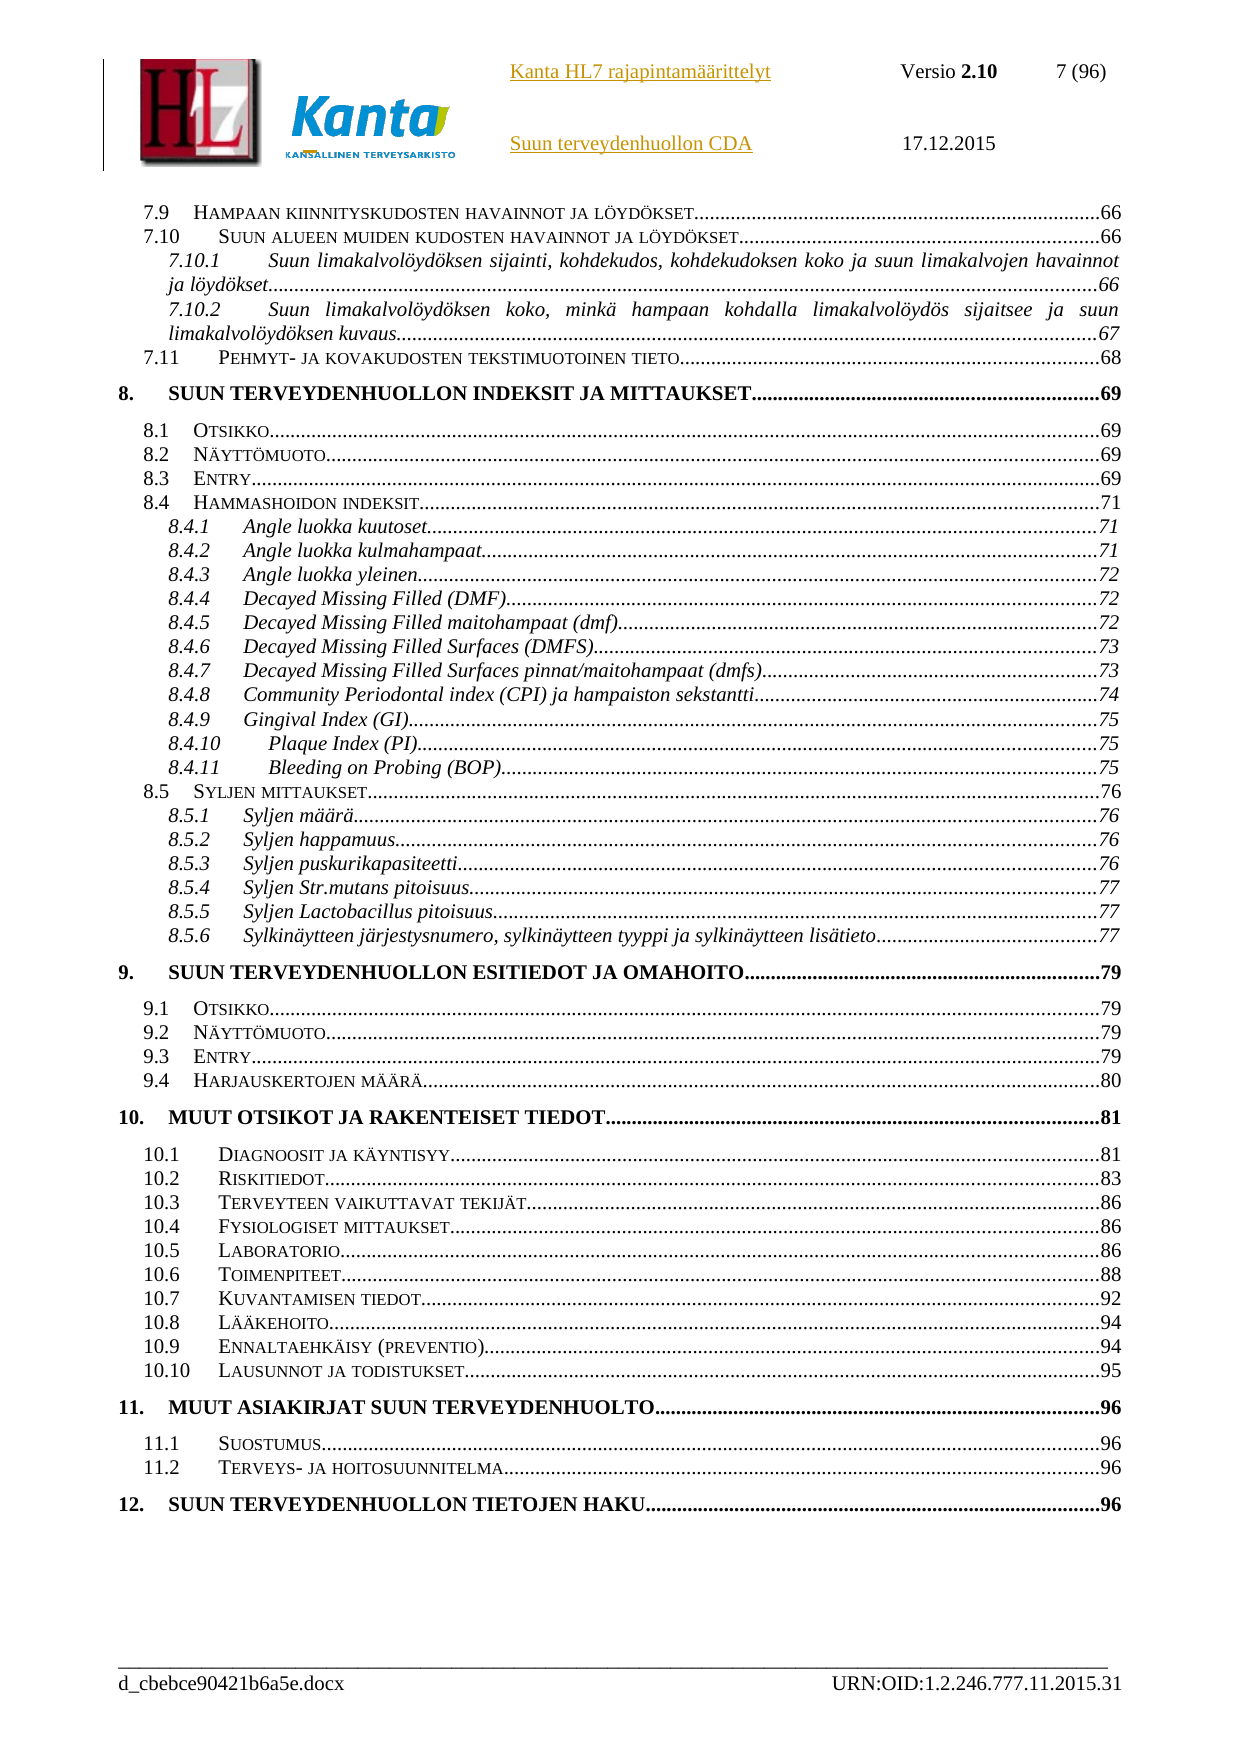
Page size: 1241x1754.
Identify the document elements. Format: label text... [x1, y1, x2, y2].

text 8.4.9 Gingival Index (GI) 75 [168, 706, 1122, 731]
text 8.5.1 Syljen määrä 76 [168, 803, 1122, 827]
text 10.6 Toimenpiteet 88 [143, 1262, 1122, 1286]
text 8.5.4 Syljen Str.mutans pitoisuus 77 [168, 875, 1122, 899]
text 8.4.11 Bleeding on Probing (BOP) 75 [168, 754, 1122, 779]
text 8.4 Hammashoidon indeksit 71 [143, 490, 1122, 514]
text 11.1 Suostumus 96 [143, 1431, 1122, 1455]
text 8.5.6 Sylkinäytteen järjestysnumero, sylkinäytteen tyyppi ja sylkinäytteen lisätieto 77 [168, 923, 1122, 947]
text 8.4.3 Angle luokka yleinen 72 [168, 562, 1122, 586]
text 9. Suun terveydenhuollon esitiedot ja omahoito 79 [118, 959, 1122, 984]
text 7.10 Suun alueen muiden kudosten havainnot ja löydökset 66 [143, 224, 1122, 248]
text 8.5.2 Syljen happamuus 76 [168, 827, 1122, 851]
picture [285, 96, 455, 158]
text 10.9 Ennaltaehkäisy (preventio) 94 [143, 1334, 1122, 1358]
text 7.11 Pehmyt- ja kovakudosten tekstimuotoinen tieto 68 [143, 344, 1122, 369]
text 10.10 Lausunnot ja todistukset 95 [143, 1358, 1122, 1382]
text 10.1 Diagnoosit ja käyntisyy 81 [143, 1141, 1122, 1166]
text 7.10.1 Suun limakalvolöydöksen sijainti, kohdekudos, kohdekudoksen koko ja suun limakalvojen havainnot ja löydökset 66 [168, 248, 1122, 296]
text 10.8 Lääkehoito 94 [143, 1310, 1122, 1334]
text 8.1 Otsikko 69 [143, 418, 1122, 442]
text 12. Suun terveydenhuollon tietojen haku 96 [118, 1492, 1122, 1516]
text 8.4.10 Plaque Index (PI) 75 [168, 731, 1122, 754]
text 8.5.3 Syljen puskurikapasiteetti 76 [168, 851, 1122, 875]
text 8.5 Syljen mittaukset 76 [143, 779, 1122, 803]
text 7.10.2 Suun limakalvolöydöksen koko, minkä hampaan kohdalla limakalvolöydös sijaitsee ja suun limakalvolöydöksen kuvaus 67 [168, 296, 1122, 344]
text 8.4.7 Decayed Missing Filled Surfaces pinnat/maitohampaat (dmfs) 73 [168, 658, 1122, 682]
text 10.3 Terveyteen vaikuttavat tekijät 86 [143, 1189, 1122, 1214]
text 10.2 Riskitiedot 83 [143, 1166, 1122, 1189]
text 9.2 Näyttömuoto 79 [143, 1020, 1122, 1044]
text 8.3 Entry 69 [143, 466, 1122, 490]
text 10.7 Kuvantamisen tiedot 92 [143, 1286, 1122, 1310]
text 9.1 Otsikko 79 [143, 996, 1122, 1020]
text 7.9 Hampaan kiinnityskudosten havainnot ja löydökset 66 [143, 200, 1122, 224]
text 8.4.5 Decayed Missing Filled maitohampaat (dmf) 72 [168, 610, 1122, 634]
text 8.4.1 Angle luokka kuutoset 71 [168, 514, 1122, 538]
text 8. Suun terveydenhuollon indeksit ja mittaukset 69 [118, 381, 1122, 405]
text 10.4 Fysiologiset mittaukset 86 [143, 1214, 1122, 1238]
text 8.4.8 Community Periodontal index (CPI) ja hampaiston sekstantti 74 [168, 682, 1122, 706]
picture [306, 96, 318, 110]
text 11. Muut asiakirjat suun terveydenhuolto 96 [118, 1394, 1122, 1419]
picture [140, 59, 263, 167]
text 11.2 Terveys- ja hoitosuunnitelma 96 [143, 1455, 1122, 1479]
text 8.4.6 Decayed Missing Filled Surfaces (DMFS) 73 [168, 634, 1122, 658]
text 10.5 Laboratorio 86 [143, 1238, 1122, 1262]
text 10. Muut otsikot ja rakenteiset tiedot 81 [118, 1105, 1122, 1129]
text 8.4.4 Decayed Missing Filled (DMF) 72 [168, 586, 1122, 610]
text 9.4 Harjauskertojen määrä 80 [143, 1068, 1122, 1092]
text 9.3 Entry 79 [143, 1044, 1122, 1068]
text 8.4.2 Angle luokka kulmahampaat 71 [168, 538, 1122, 562]
text 8.5.5 Syljen Lactobacillus pitoisuus 77 [168, 899, 1122, 923]
text 8.2 Näyttömuoto 69 [143, 442, 1122, 466]
